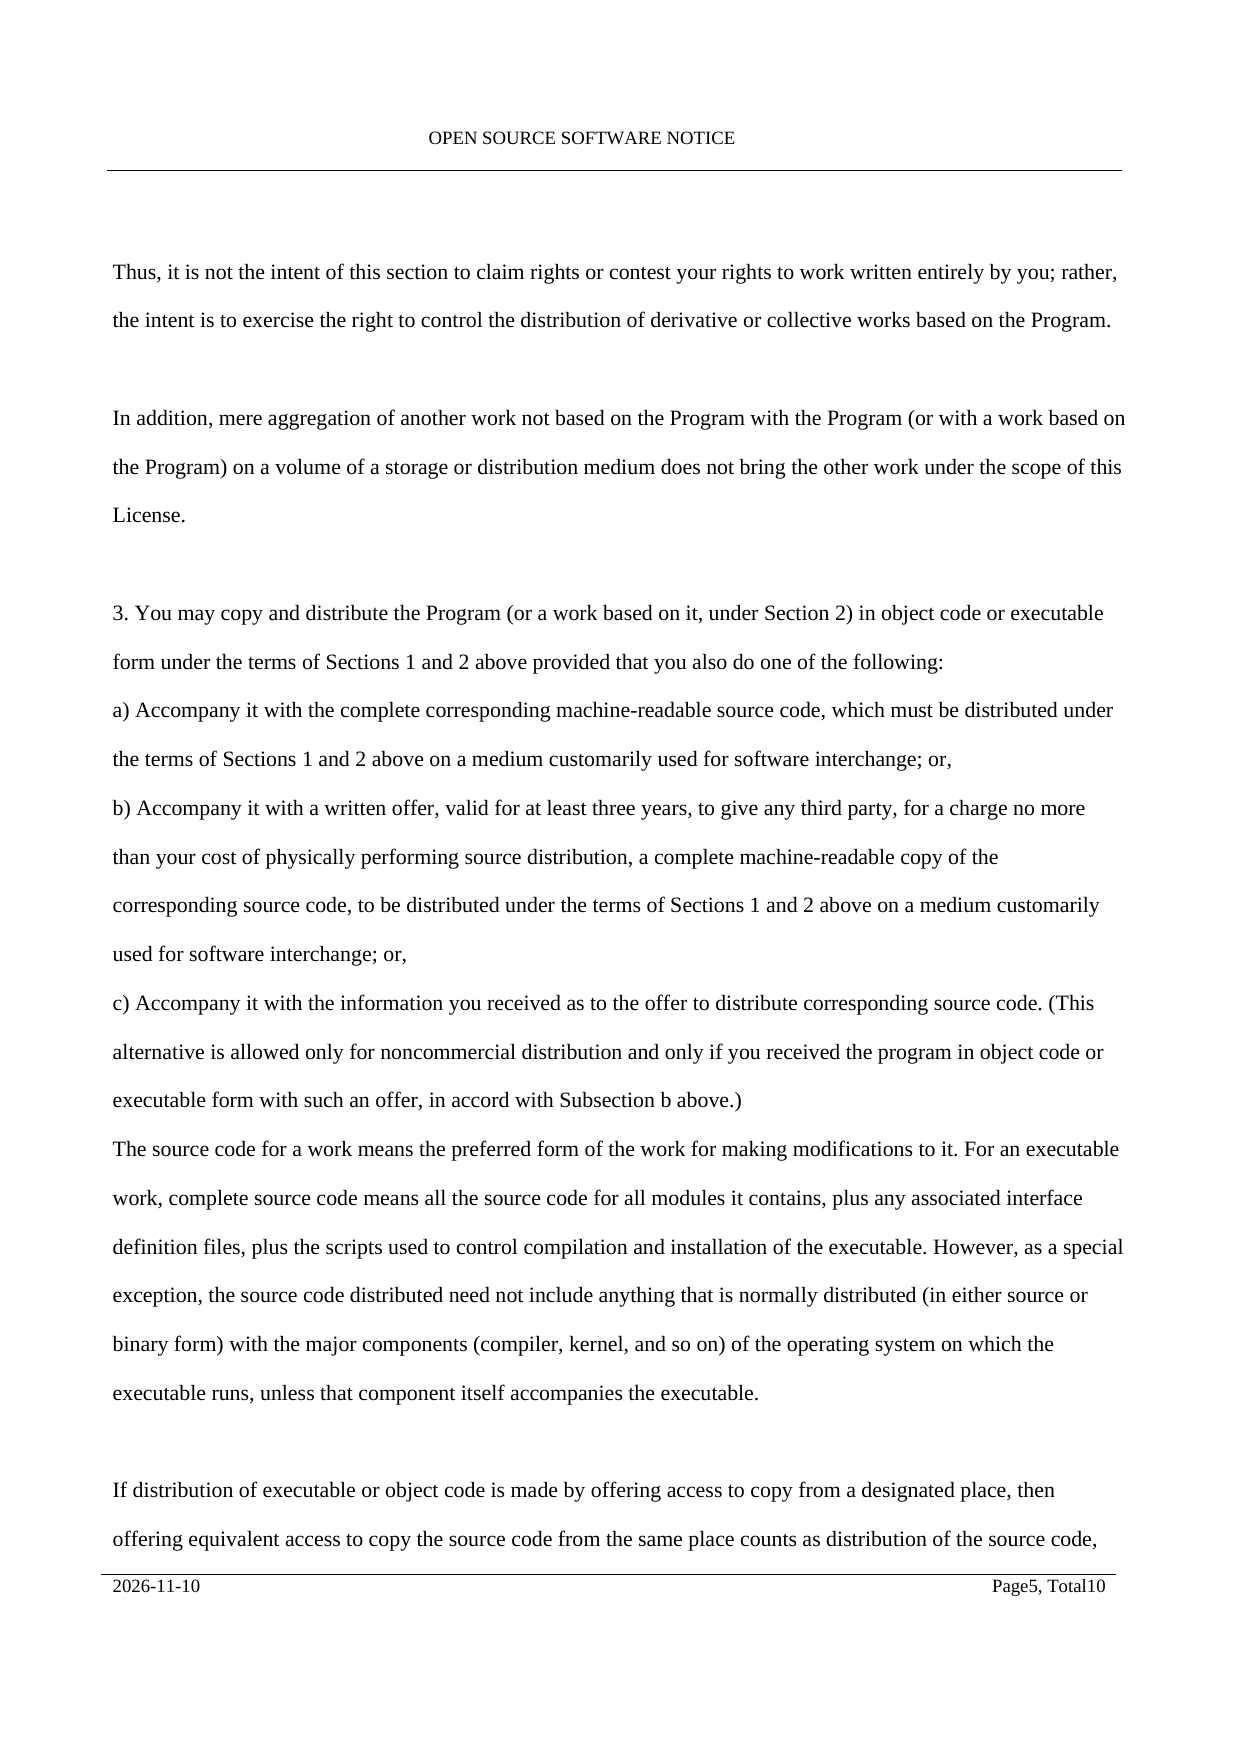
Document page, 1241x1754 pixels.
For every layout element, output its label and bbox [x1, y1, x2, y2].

text [112, 206, 1128, 1555]
